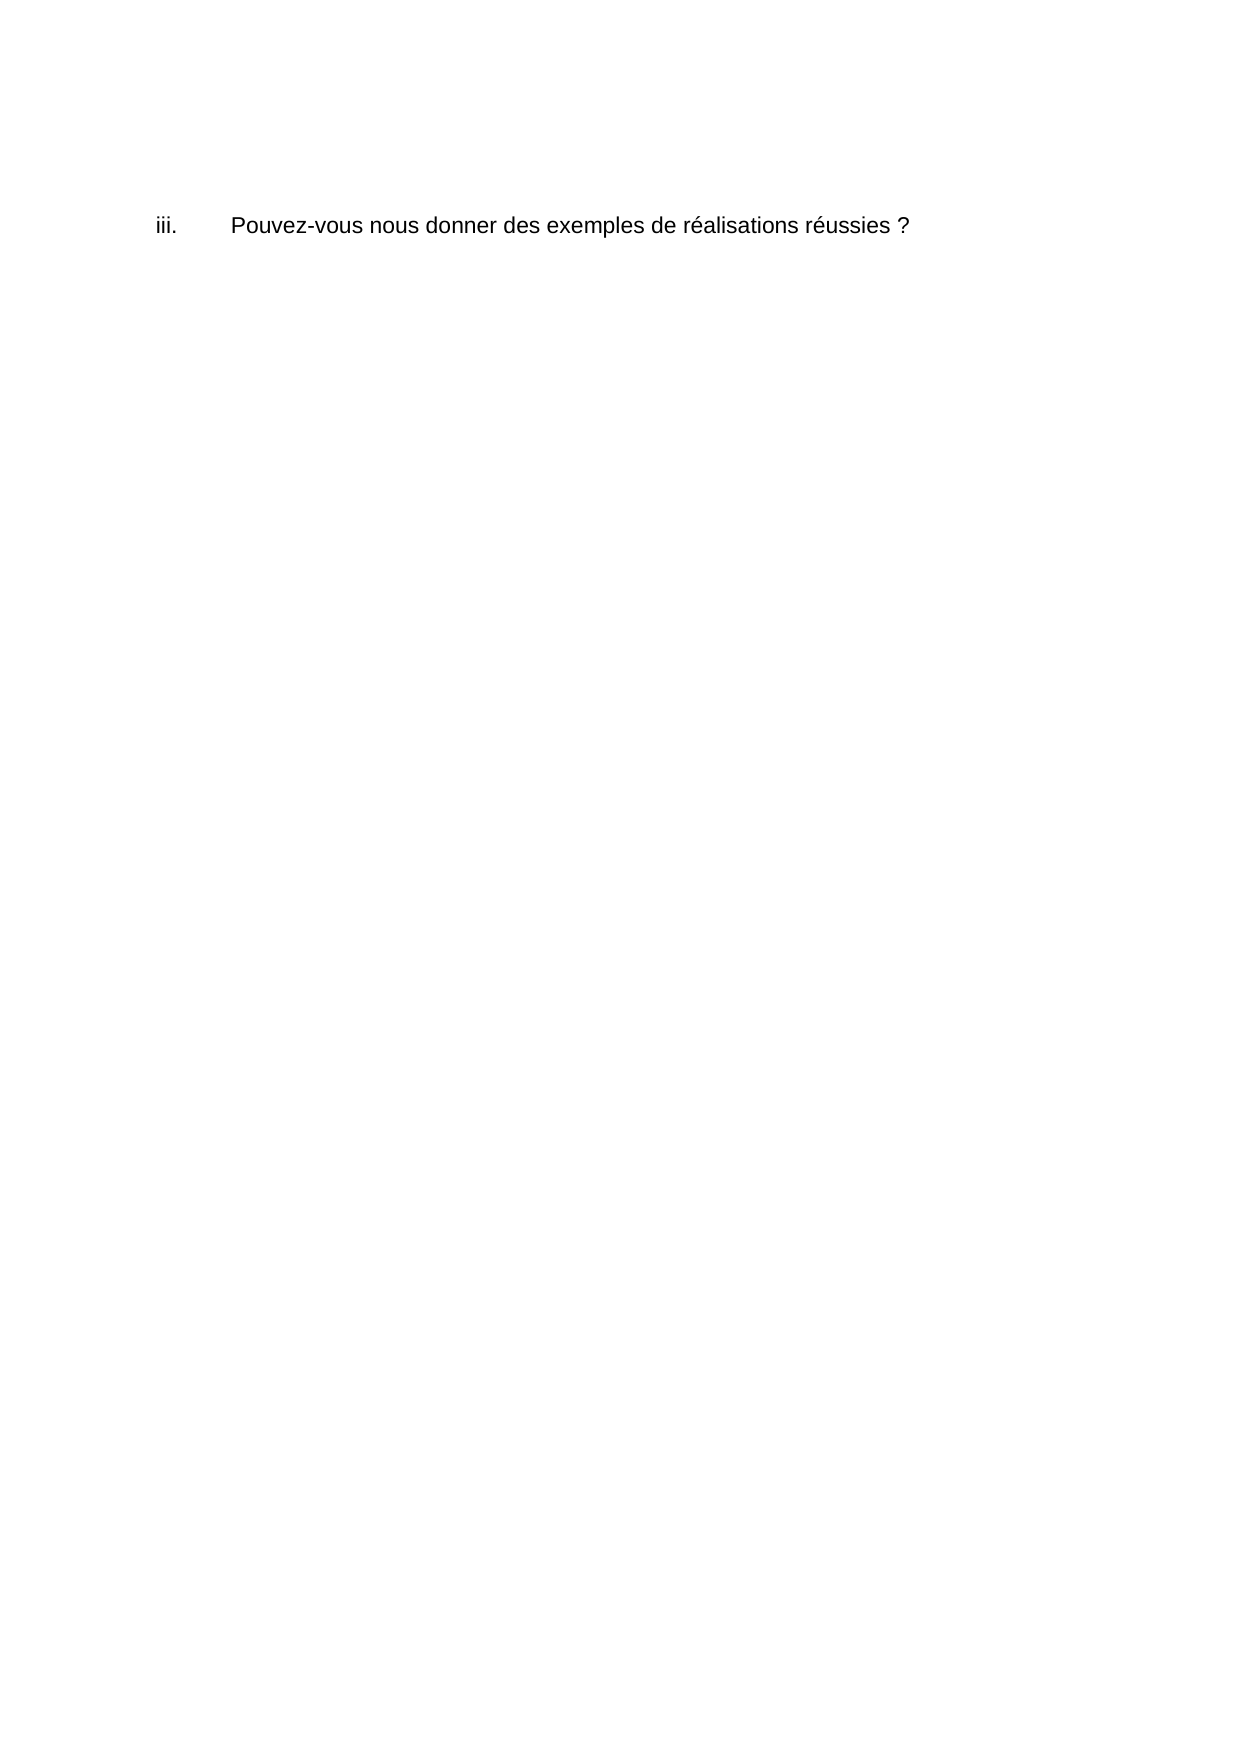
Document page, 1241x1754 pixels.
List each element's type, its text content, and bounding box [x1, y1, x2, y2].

list Pouvez-vous nous donner des exemples de réalisations réussies ? [156, 212, 1122, 238]
